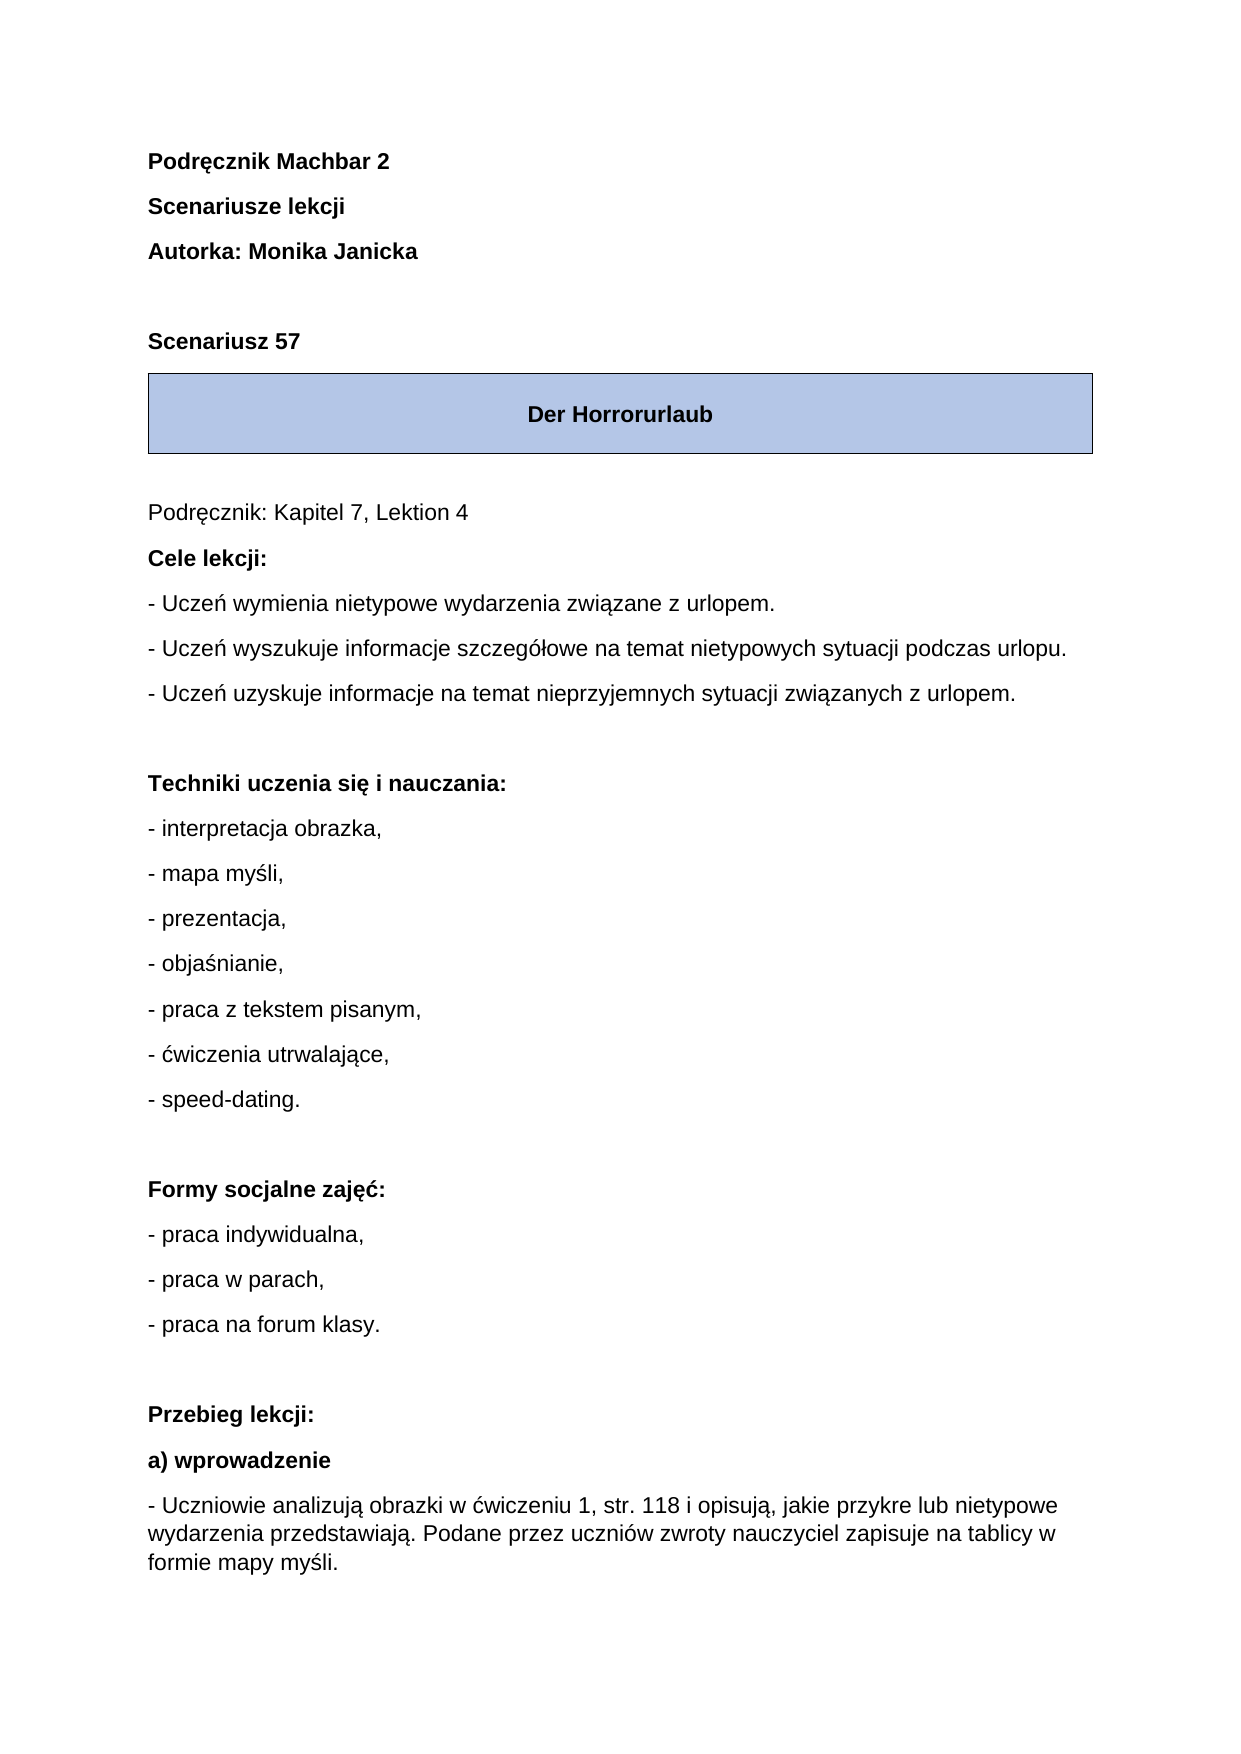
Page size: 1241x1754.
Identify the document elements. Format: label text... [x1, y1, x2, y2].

text - ćwiczenia utrwalające, [148, 1041, 1093, 1067]
text - praca z tekstem pisanym, [148, 996, 1093, 1022]
text - mapa myśli, [148, 860, 1093, 887]
text Scenariusz 57 [148, 328, 1093, 354]
table_header Der Horrorurlaub [149, 374, 1092, 453]
text Przebieg lekcji: [148, 1401, 1093, 1428]
text Podręcznik Machbar 2 [148, 148, 1093, 174]
text Formy socjalne zajęć: [148, 1176, 1093, 1202]
text - Uczniowie analizują obrazki w ćwiczeniu 1, str. 118 i opisują, jakie przykre lub nietypowe wydarzenia przedstawiają. Podane przez uczniów zwroty nauczyciel zapisuje na tablicy w formie mapy myśli. [148, 1492, 1093, 1575]
text - interpretacja obrazka, [148, 815, 1093, 841]
text Techniki uczenia się i nauczania: [148, 770, 1093, 796]
text - Uczeń wymienia nietypowe wydarzenia związane z urlopem. [148, 589, 1093, 616]
text Podręcznik: Kapitel 7, Lektion 4 [148, 499, 1093, 526]
text - praca w parach, [148, 1266, 1093, 1292]
text - objaśnianie, [148, 950, 1093, 977]
text - Uczeń wyszukuje informacje szczegółowe na temat nietypowych sytuacji podczas urlopu. [148, 635, 1093, 661]
text - praca indywidualna, [148, 1221, 1093, 1247]
text - speed-dating. [148, 1086, 1093, 1112]
text Scenariusze lekcji [148, 193, 1093, 219]
text Cele lekcji: [148, 544, 1093, 571]
text - praca na forum klasy. [148, 1311, 1093, 1338]
text a) wprowadzenie [148, 1447, 1093, 1473]
text Autorka: Monika Janicka [148, 238, 1093, 264]
text - Uczeń uzyskuje informacje na temat nieprzyjemnych sytuacji związanych z urlopem. [148, 680, 1093, 706]
text - prezentacja, [148, 905, 1093, 932]
